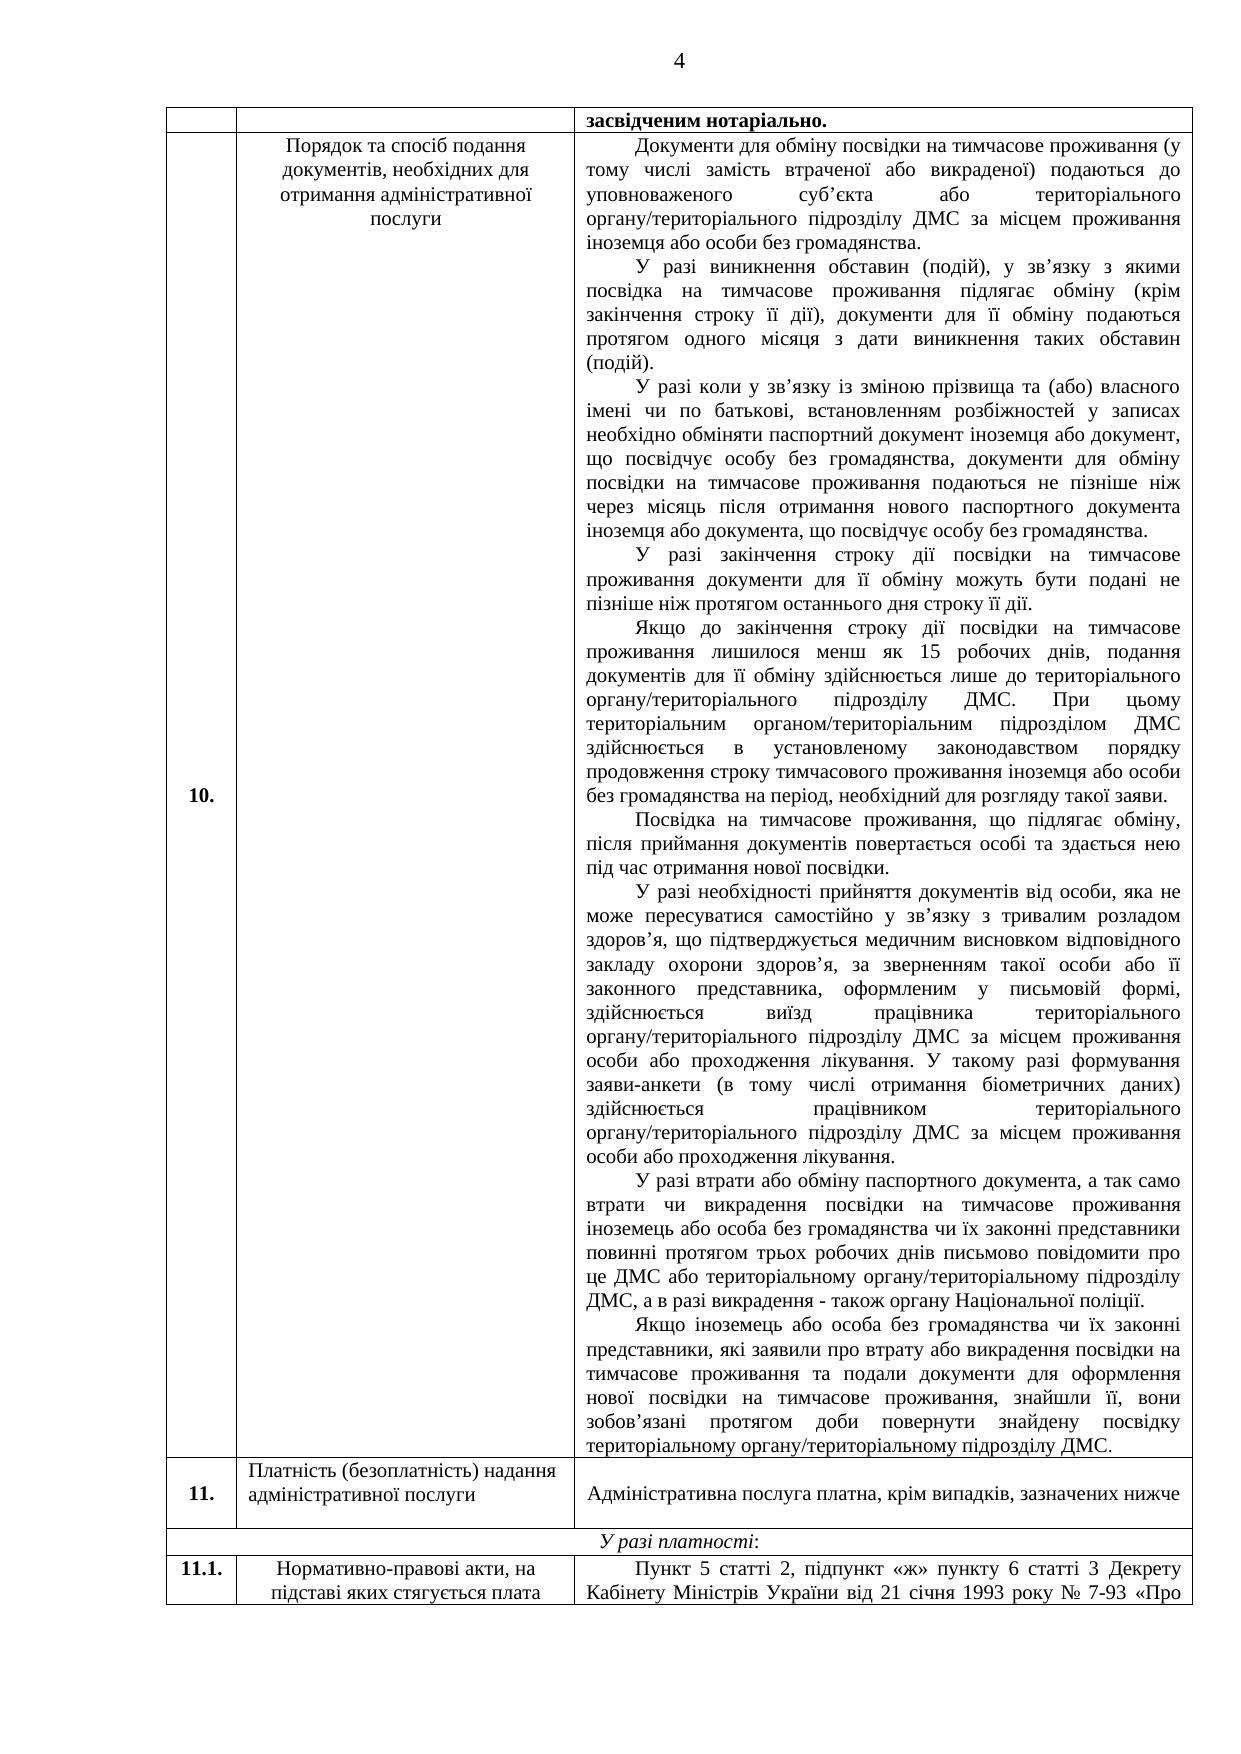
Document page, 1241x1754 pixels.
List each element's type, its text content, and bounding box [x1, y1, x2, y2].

table_cell 11. [167, 1458, 236, 1528]
table_cell Адміністративна послуга платна, крім випадків, зазначених нижче [575, 1458, 1192, 1528]
table_cell 9. [167, 108, 236, 132]
table_cell 10. [167, 133, 236, 1457]
table_cell Порядок та спосіб подання документів, необхідних для отримання адміністративної послуги [237, 133, 574, 1457]
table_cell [237, 1556, 574, 1604]
table_cell Платність (безоплатність) надання адміністративної послуги [237, 1458, 574, 1528]
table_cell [575, 1556, 1192, 1604]
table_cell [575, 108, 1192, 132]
table_cell 11.1. [167, 1556, 236, 1604]
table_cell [237, 108, 574, 132]
table_cell Документи для обміну посвідки на тимчасове проживання (у тому числі замість втраченої або викраденої) подаються до уповноваженого суб’єкта або територіального органу/територіального підрозділу ДМС за місцем проживання іноземця або особи без громадянства. У разі виникнення обставин (подій), у зв’язку з якими посвідка на тимчасове проживання підлягає обміну (крім закінчення строку її дії), документи для її обміну подаються протягом одного місяця з дати виникнення таких обставин (подій). У разі коли у зв’язку із зміною прізвища та (або) власного імені чи по батькові, встановленням розбіжностей у записах необхідно обміняти паспортний документ іноземця або документ, що посвідчує особу без громадянства, документи для обміну посвідки на тимчасове проживання подаються не пізніше ніж через місяць після отримання нового паспортного документа іноземця або документа, що посвідчує особу без громадянства. У разі закінчення строку дії посвідки на тимчасове проживання документи для її обміну можуть бути подані не пізніше ніж протягом останнього дня строку її дії. Якщо до закінчення строку дії посвідки на тимчасове проживання лишилося менш як 15 робочих днів, подання документів для її обміну здійснюється лише до територіального органу/територіального підрозділу ДМС. При цьому територіальним органом/територіальним підрозділом ДМС здійснюється в установленому законодавством порядку продовження строку тимчасового проживання іноземця або особи без громадянства на період, необхідний для розгляду такої заяви. Посвідка на тимчасове проживання, що підлягає обміну, після приймання документів повертається особі та здається нею під час отримання нової посвідки. У разі необхідності прийняття документів від особи, яка не може пересуватися самостійно у зв’язку з тривалим розладом здоров’я, що підтверджується медичним висновком відповідного закладу охорони здоров’я, за зверненням такої особи або її законного представника, оформленим у письмовій формі, здійснюється виїзд працівника територіального органу/територіального підрозділу ДМС за місцем проживання особи або проходження лікування. У такому разі формування заяви-анкети (в тому числі отримання біометричних даних) здійснюється працівником територіального органу/територіального підрозділу ДМС за місцем проживання особи або проходження лікування. У разі втрати або обміну паспортного документа, а так само втрати чи викрадення посвідки на тимчасове проживання іноземець або особа без громадянства чи їх законні представники повинні протягом трьох робочих днів письмово повідомити про це ДМС або територіальному органу/територіальному підрозділу ДМС, а в разі викрадення - також органу Національної поліції. Якщо іноземець або особа без громадянства чи їх законні представники, які заявили про втрату або викрадення посвідки на тимчасове проживання та подали документи для оформлення нової посвідки на тимчасове проживання, знайшли її, вони зобов’язані протягом доби повернути знайдену посвідку територіальному органу/територіальному підрозділу ДМС. [575, 133, 1192, 1457]
table_cell У разі платності: [167, 1529, 1192, 1554]
